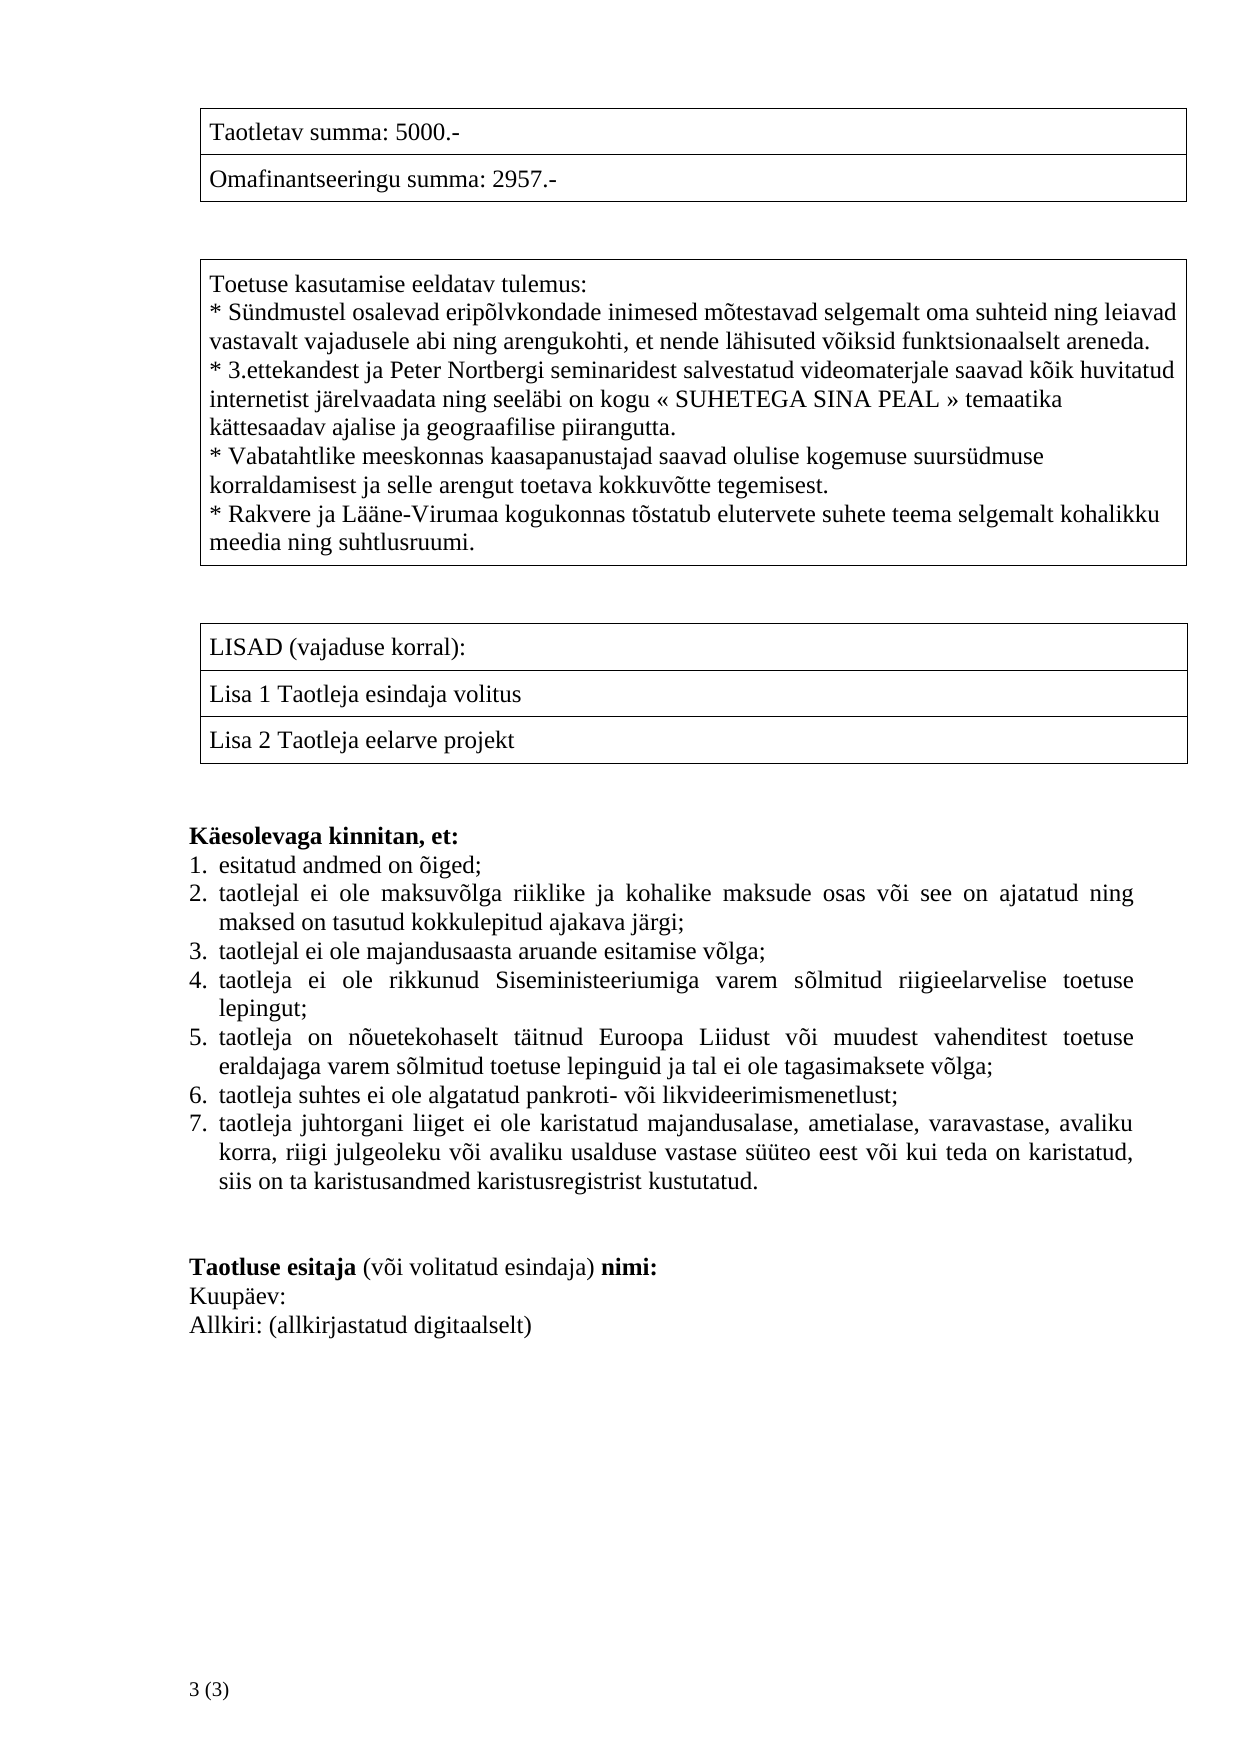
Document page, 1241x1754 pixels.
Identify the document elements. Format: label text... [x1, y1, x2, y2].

table_header Toetuse kasutamise eeldatav tulemus: * Sündmustel osalevad eripõlvkondade inimesed mõtestavad selgemalt oma suhteid ning leiavad vastavalt vajadusele abi ning arengukohti, et nende lähisuted võiksid funktsionaalselt areneda. * 3.ettekandest ja Peter Nortbergi seminaridest salvestatud videomaterjale saavad kõik huvitatud internetist järelvaadata ning seeläbi on kogu « SUHETEGA SINA PEAL » temaatika kättesaadav ajalise ja geograafilise piirangutta. * Vabatahtlike meeskonnas kaasapanustajad saavad olulise kogemuse suursüdmuse korraldamisest ja selle arengut toetava kokkuvõtte tegemisest. * Rakvere ja Lääne-Virumaa kogukonnas tõstatub elutervete suhete teema selgemalt kohalikku meedia ning suhtlusruumi. [201, 260, 1186, 564]
table_cell Lisa 2 Taotleja eelarve projekt [201, 717, 1187, 762]
text Allkiri: (allkirjastatud digitaalselt) [189, 1310, 1134, 1338]
text Käesolevaga kinnitan, et: [189, 821, 1134, 850]
text Kuupäev: [189, 1281, 1134, 1310]
table_header LISAD (vajaduse korral): [201, 624, 1187, 669]
text 7. taotleja juhtorgani liiget ei ole karistatud majandusalase, ametialase, varavastase, avaliku korra, riigi julgeoleku või avaliku usalduse vastase süüteo eest või kui teda on karistatud, siis on ta karistusandmed karistusregistrist kustutatud. [189, 1108, 1134, 1195]
text 3. taotlejal ei ole majandusaasta aruande esitamise võlga; [189, 936, 1134, 965]
table_cell Lisa 1 Taotleja esindaja volitus [201, 671, 1187, 716]
text 1. esitatud andmed on õiged; [189, 850, 1134, 878]
text 6. taotleja suhtes ei ole algatatud pankroti- või likvideerimismenetlust; [189, 1080, 1134, 1108]
table_cell Taotletav summa: 5000.- [201, 109, 1186, 154]
text Taotluse esitaja (või volitatud esindaja) nimi: [189, 1252, 1134, 1281]
text 5. taotleja on nõuetekohaselt täitnud Euroopa Liidust või muudest vahenditest toetuse eraldajaga varem sõlmitud toetuse lepinguid ja tal ei ole tagasimaksete võlga; [189, 1022, 1134, 1080]
table_cell Omafinantseeringu summa: 2957.- [201, 155, 1186, 201]
text 2. taotlejal ei ole maksuvõlga riiklike ja kohalike maksude osas või see on ajatatud ning maksed on tasutud kokkulepitud ajakava järgi; [189, 878, 1134, 936]
text 4. taotleja ei ole rikkunud Siseministeeriumiga varem sõlmitud riigieelarvelise toetuse lepingut; [189, 965, 1134, 1022]
